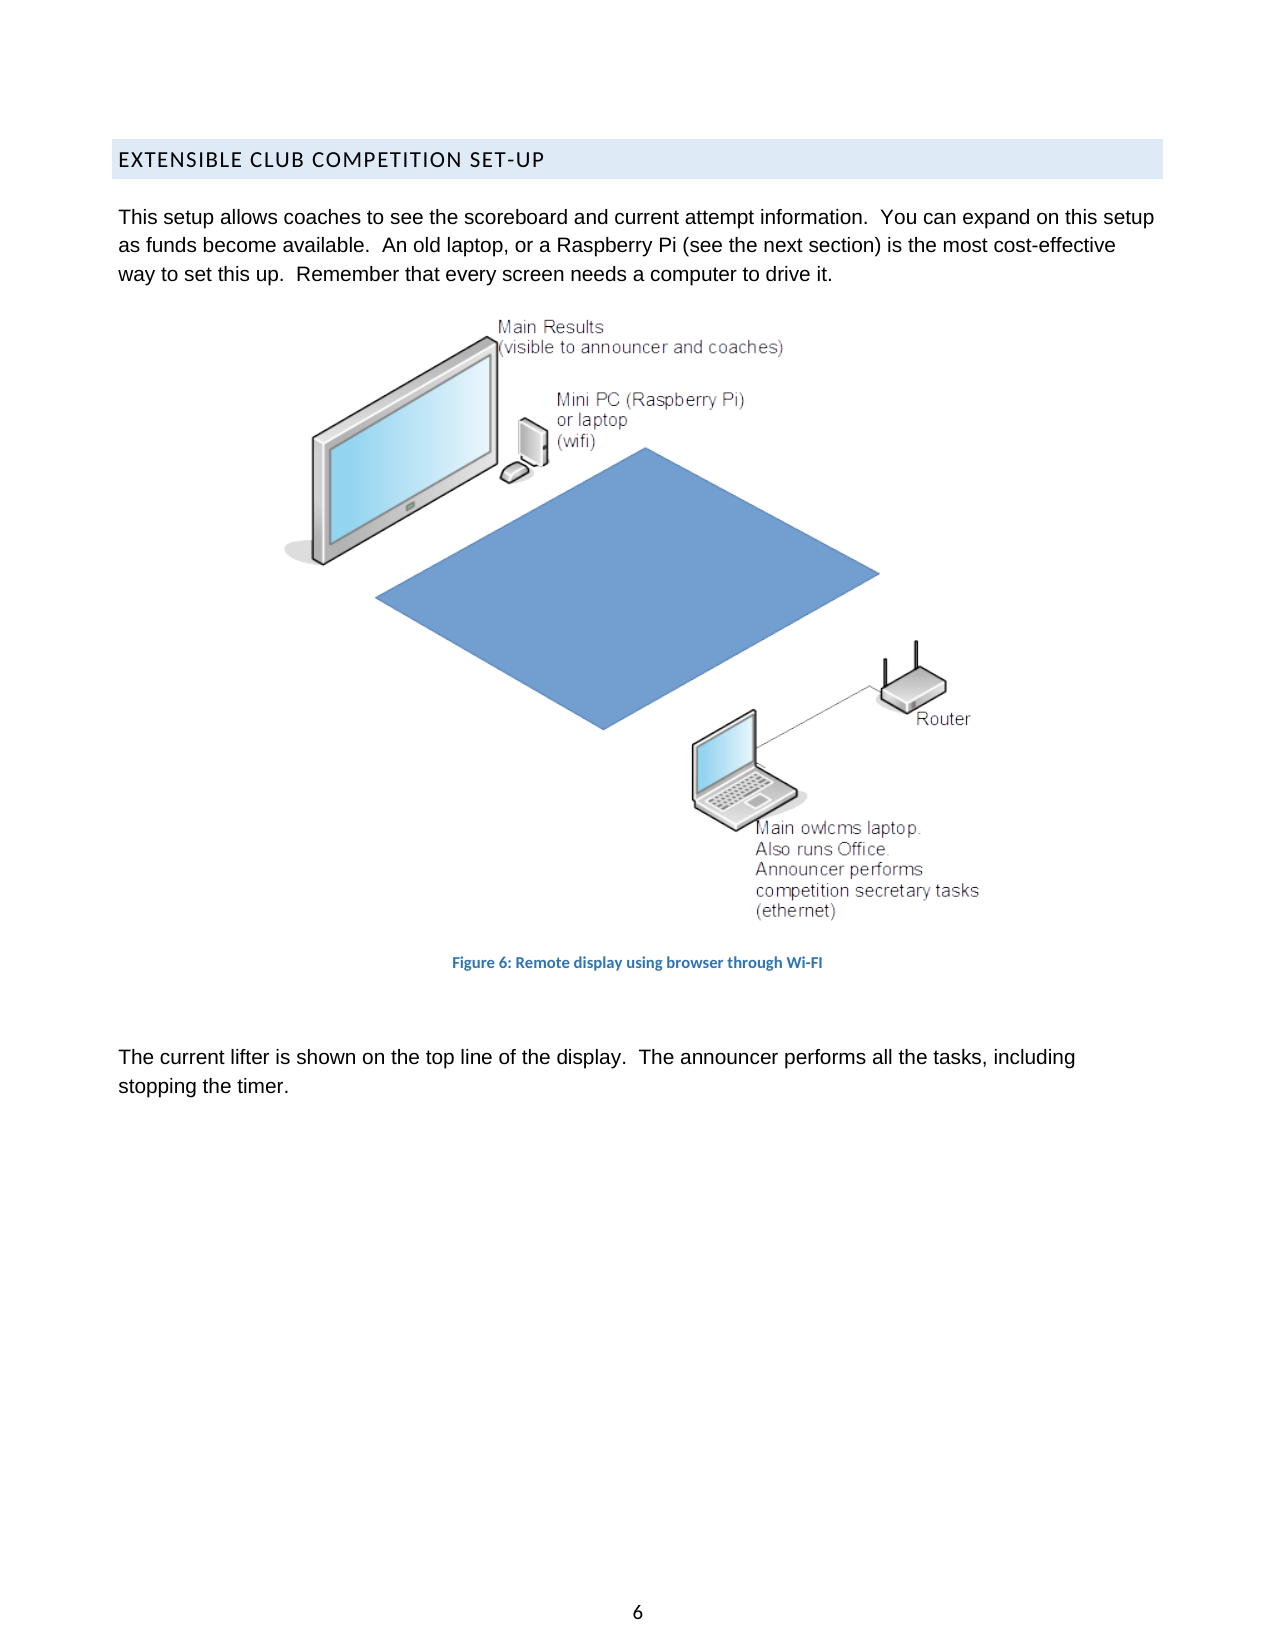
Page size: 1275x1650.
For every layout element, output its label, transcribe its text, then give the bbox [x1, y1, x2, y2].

text This setup allows coaches to see the scoreboard and current attempt information. You can expand on this setup as funds become available. An old laptop, or a Raspberry Pi (see the next section) is the most cost-effective way to set this up. Remember that every screen needs a computer to drive it. [118, 204, 1157, 286]
picture [284, 311, 991, 927]
text The current lifter is shown on the top line of the display. The announcer performs all the tasks, including stopping the timer. [118, 1045, 1157, 1098]
subtitle Extensible Club Competition Set-up [118, 145, 1157, 173]
